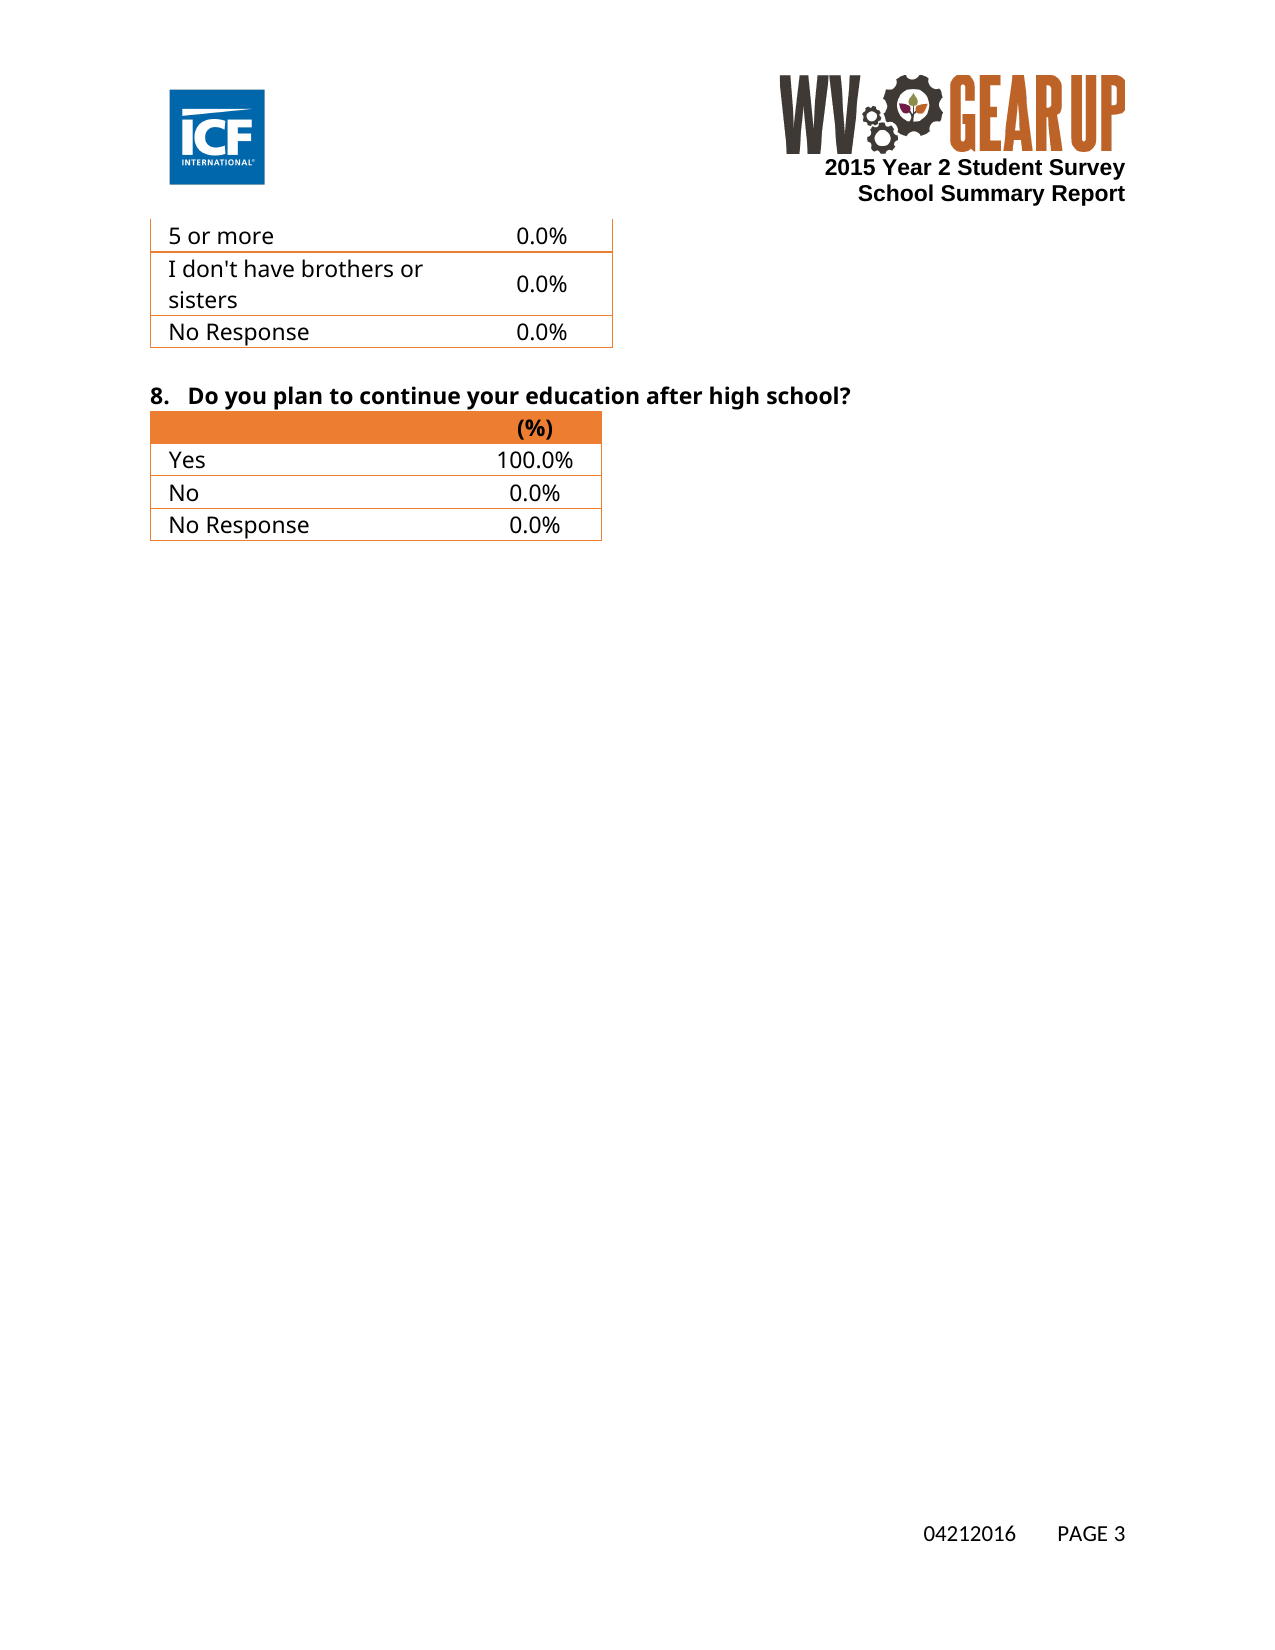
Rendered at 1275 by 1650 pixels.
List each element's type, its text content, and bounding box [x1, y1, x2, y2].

table_header (%) [469, 412, 601, 443]
table_cell 0.0% [469, 476, 601, 508]
table_cell 0.0% [471, 316, 612, 347]
table_cell 5 or more [151, 219, 471, 251]
table_cell 0.0% [471, 219, 612, 251]
table_cell 0.0% [471, 253, 612, 315]
table_header [151, 412, 469, 443]
table_cell 0.0% [469, 509, 601, 540]
picture [167, 87, 268, 188]
table_cell Yes [151, 444, 469, 475]
table_cell No Response [151, 509, 469, 540]
list Do you plan to continue your education after high school? [150, 379, 1125, 411]
table_cell No Response [151, 316, 471, 347]
table_cell No [151, 476, 469, 508]
table_cell I don't have brothers or sisters [151, 253, 471, 315]
table_cell 100.0% [469, 444, 601, 475]
picture [779, 75, 1125, 154]
